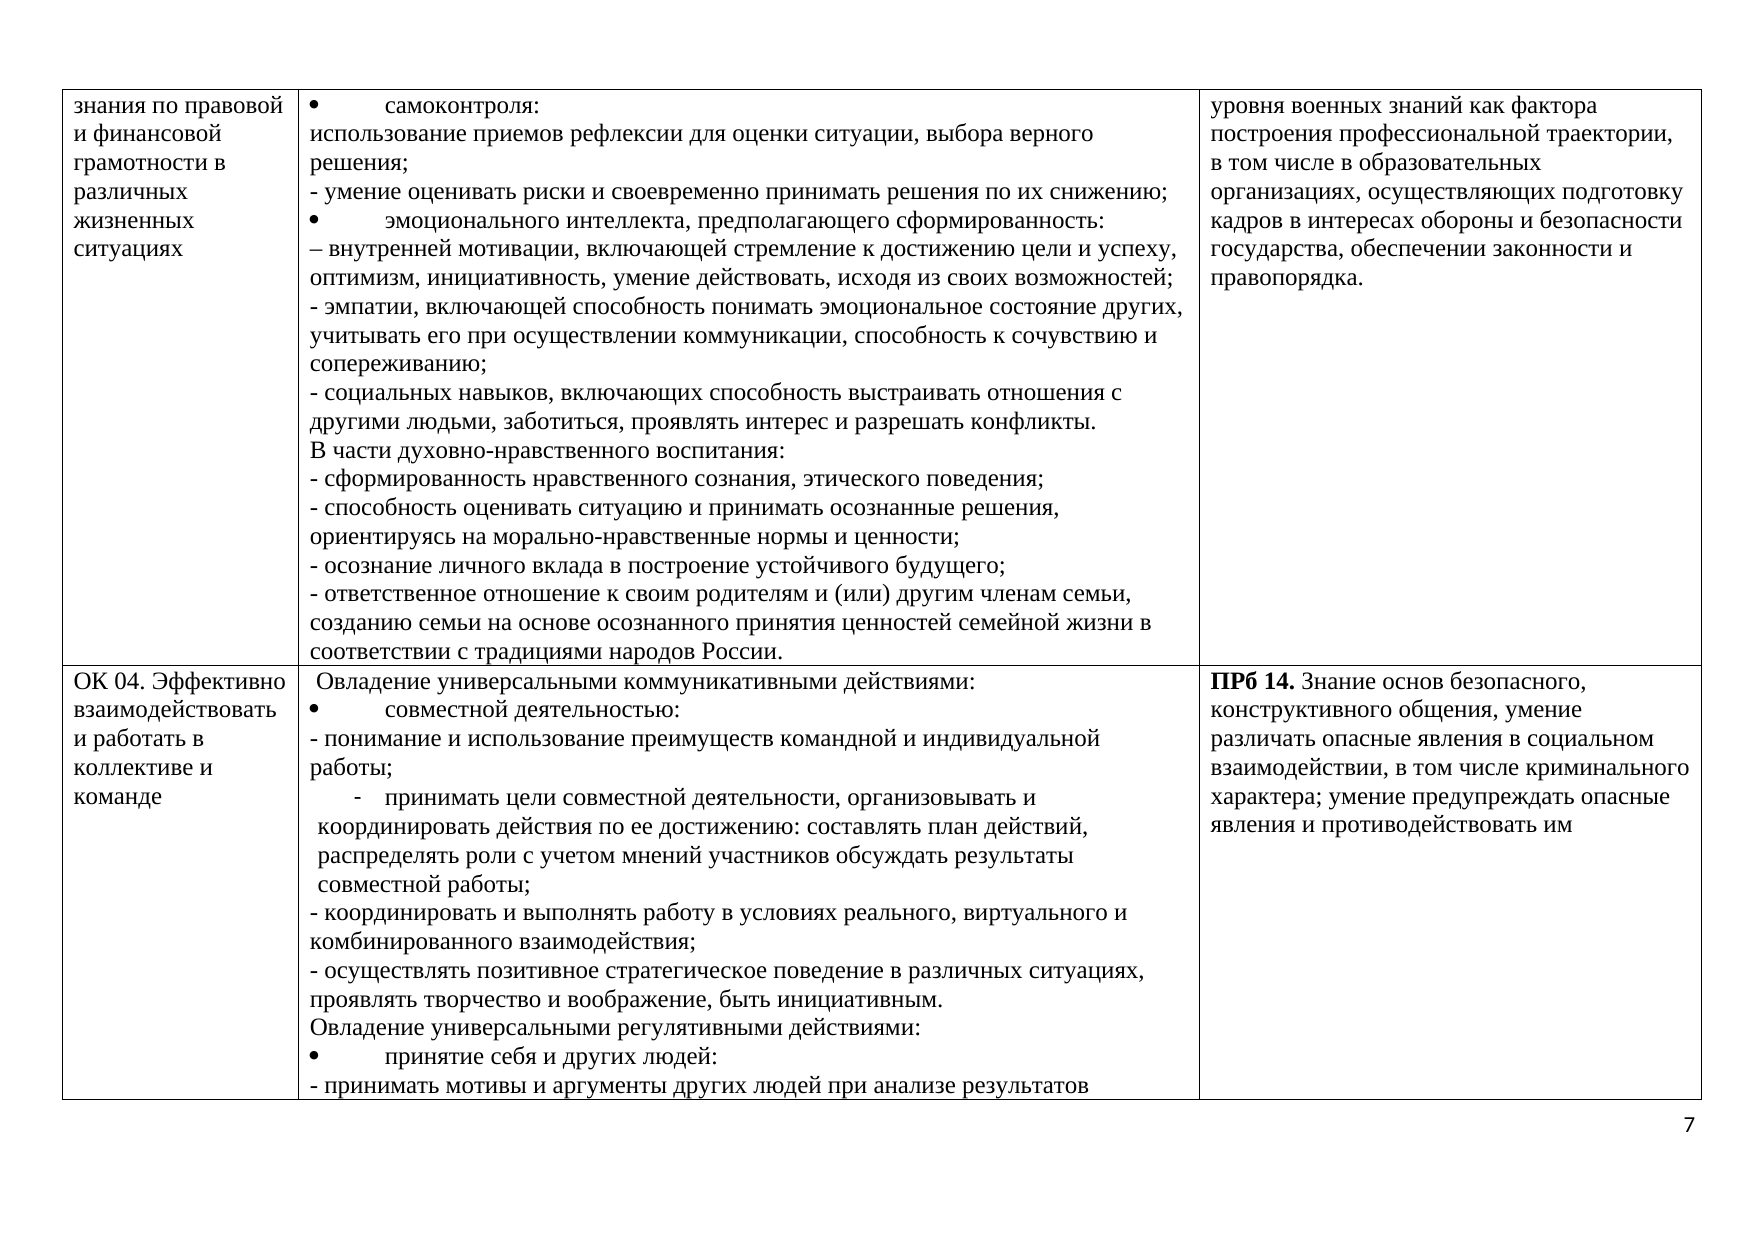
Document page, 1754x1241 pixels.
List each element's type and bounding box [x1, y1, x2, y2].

table_cell [299, 90, 1199, 665]
table_cell [63, 90, 298, 665]
table_cell [1200, 90, 1701, 665]
table_cell [1200, 666, 1701, 1099]
table_cell [63, 666, 298, 1099]
table_cell [299, 666, 1199, 1099]
